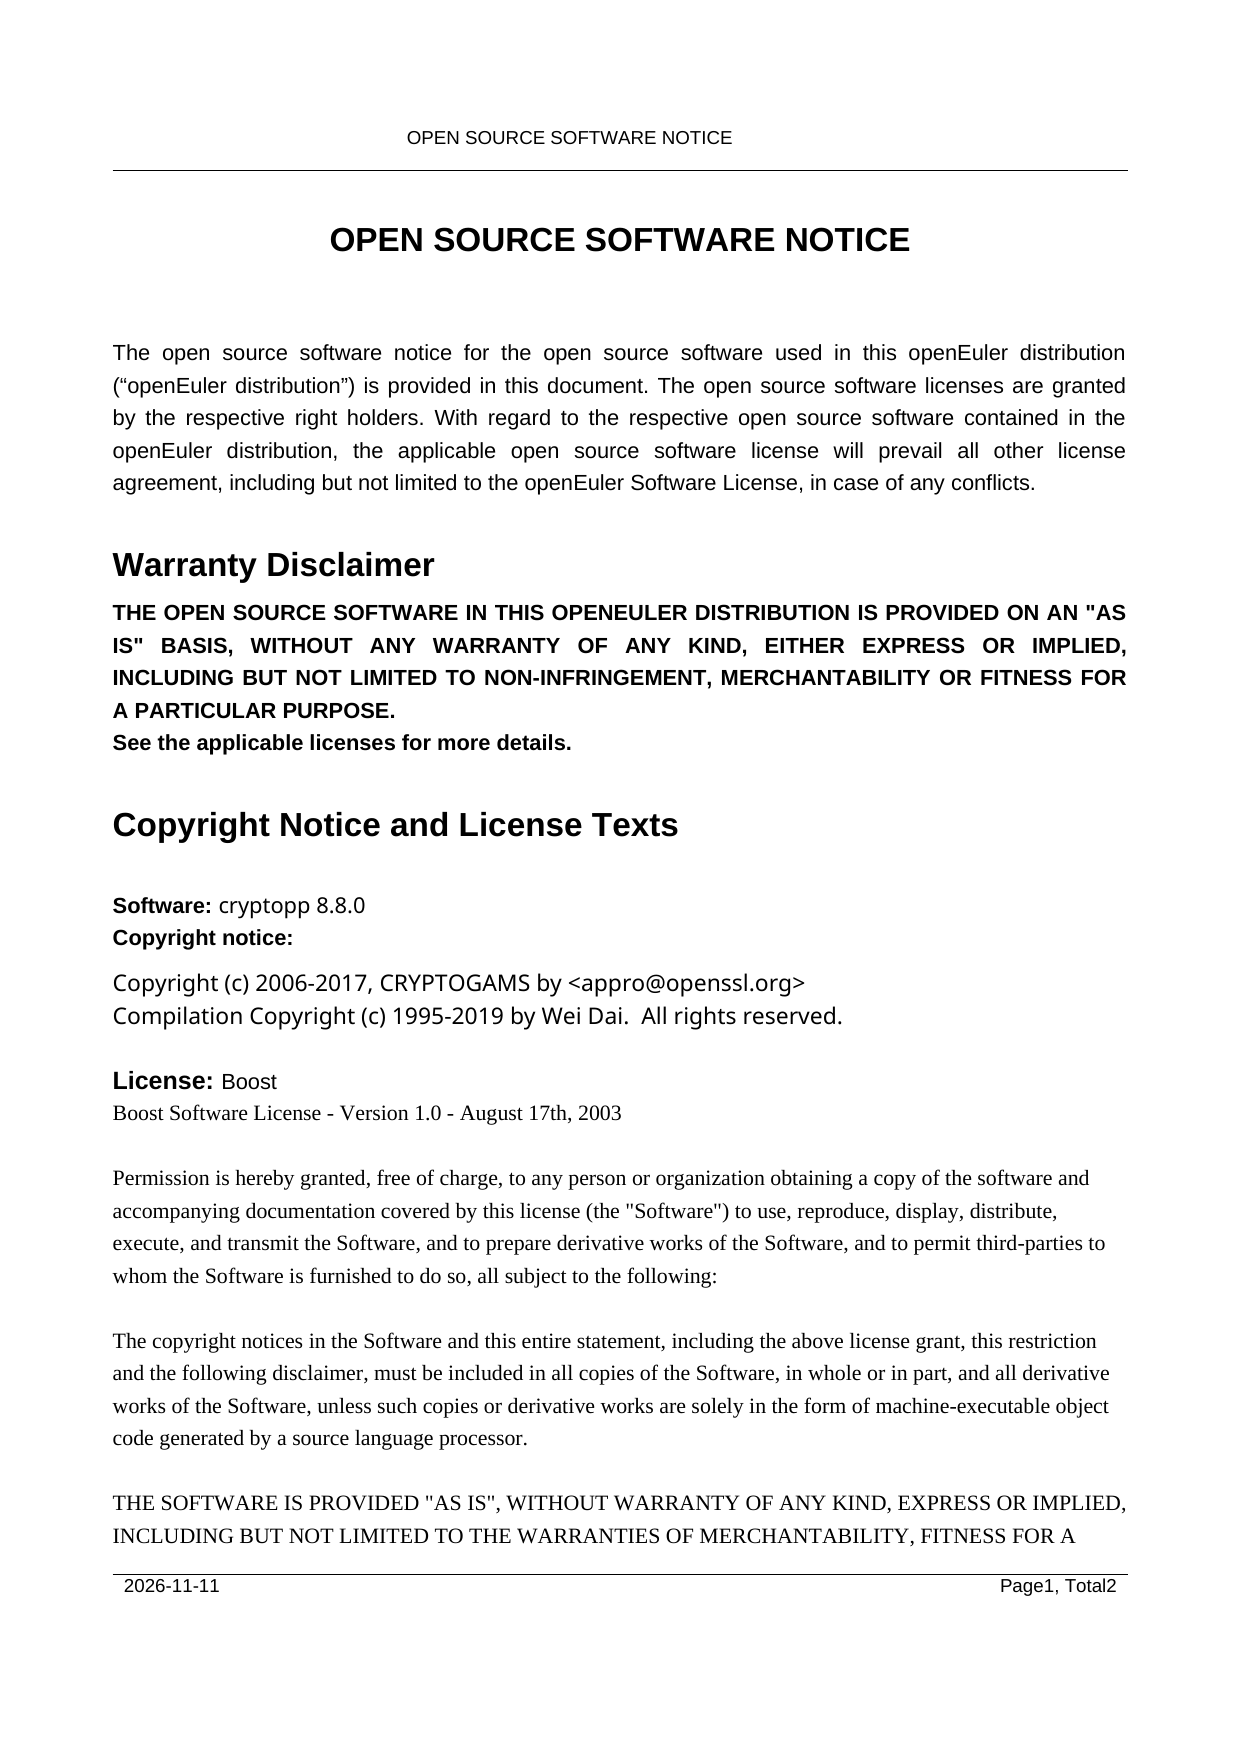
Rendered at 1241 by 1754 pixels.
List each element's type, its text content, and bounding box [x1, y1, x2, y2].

text OPEN SOURCE SOFTWARE NOTICE [112, 206, 1128, 271]
text Copyright notice: [112, 921, 1128, 954]
text The open source software notice for the open source software used in this openEuler distribution (“openEuler distribution”) is provided in this document. The open source software licenses are granted by the respective right holders. With regard to the respective open source software contained in the openEuler distribution, the applicable open source software license will prevail all other license agreement, including but not limited to the openEuler Software License, in case of any conflicts. [112, 336, 1128, 499]
text License: Boost [112, 1064, 1128, 1096]
text Copyright (c) 2006-2017, CRYPTOGAMS by <appro@openssl.org> Compilation Copyright (c) 1995-2019 by Wei Dai. All rights reserved. [112, 966, 1128, 1064]
title Software: cryptopp 8.8.0 [112, 889, 1128, 921]
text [112, 1096, 1128, 1551]
text Warranty Disclaimer [112, 531, 1128, 596]
text Copyright Notice and License Texts [112, 791, 1128, 856]
text THE OPEN SOURCE SOFTWARE IN THIS OPENEULER DISTRIBUTION IS PROVIDED ON AN "AS IS" BASIS, WITHOUT ANY WARRANTY OF ANY KIND, EITHER EXPRESS OR IMPLIED, INCLUDING BUT NOT LIMITED TO NON-INFRINGEMENT, MERCHANTABILITY OR FITNESS FOR A PARTICULAR PURPOSE. See the applicable licenses for more details. [112, 596, 1128, 759]
